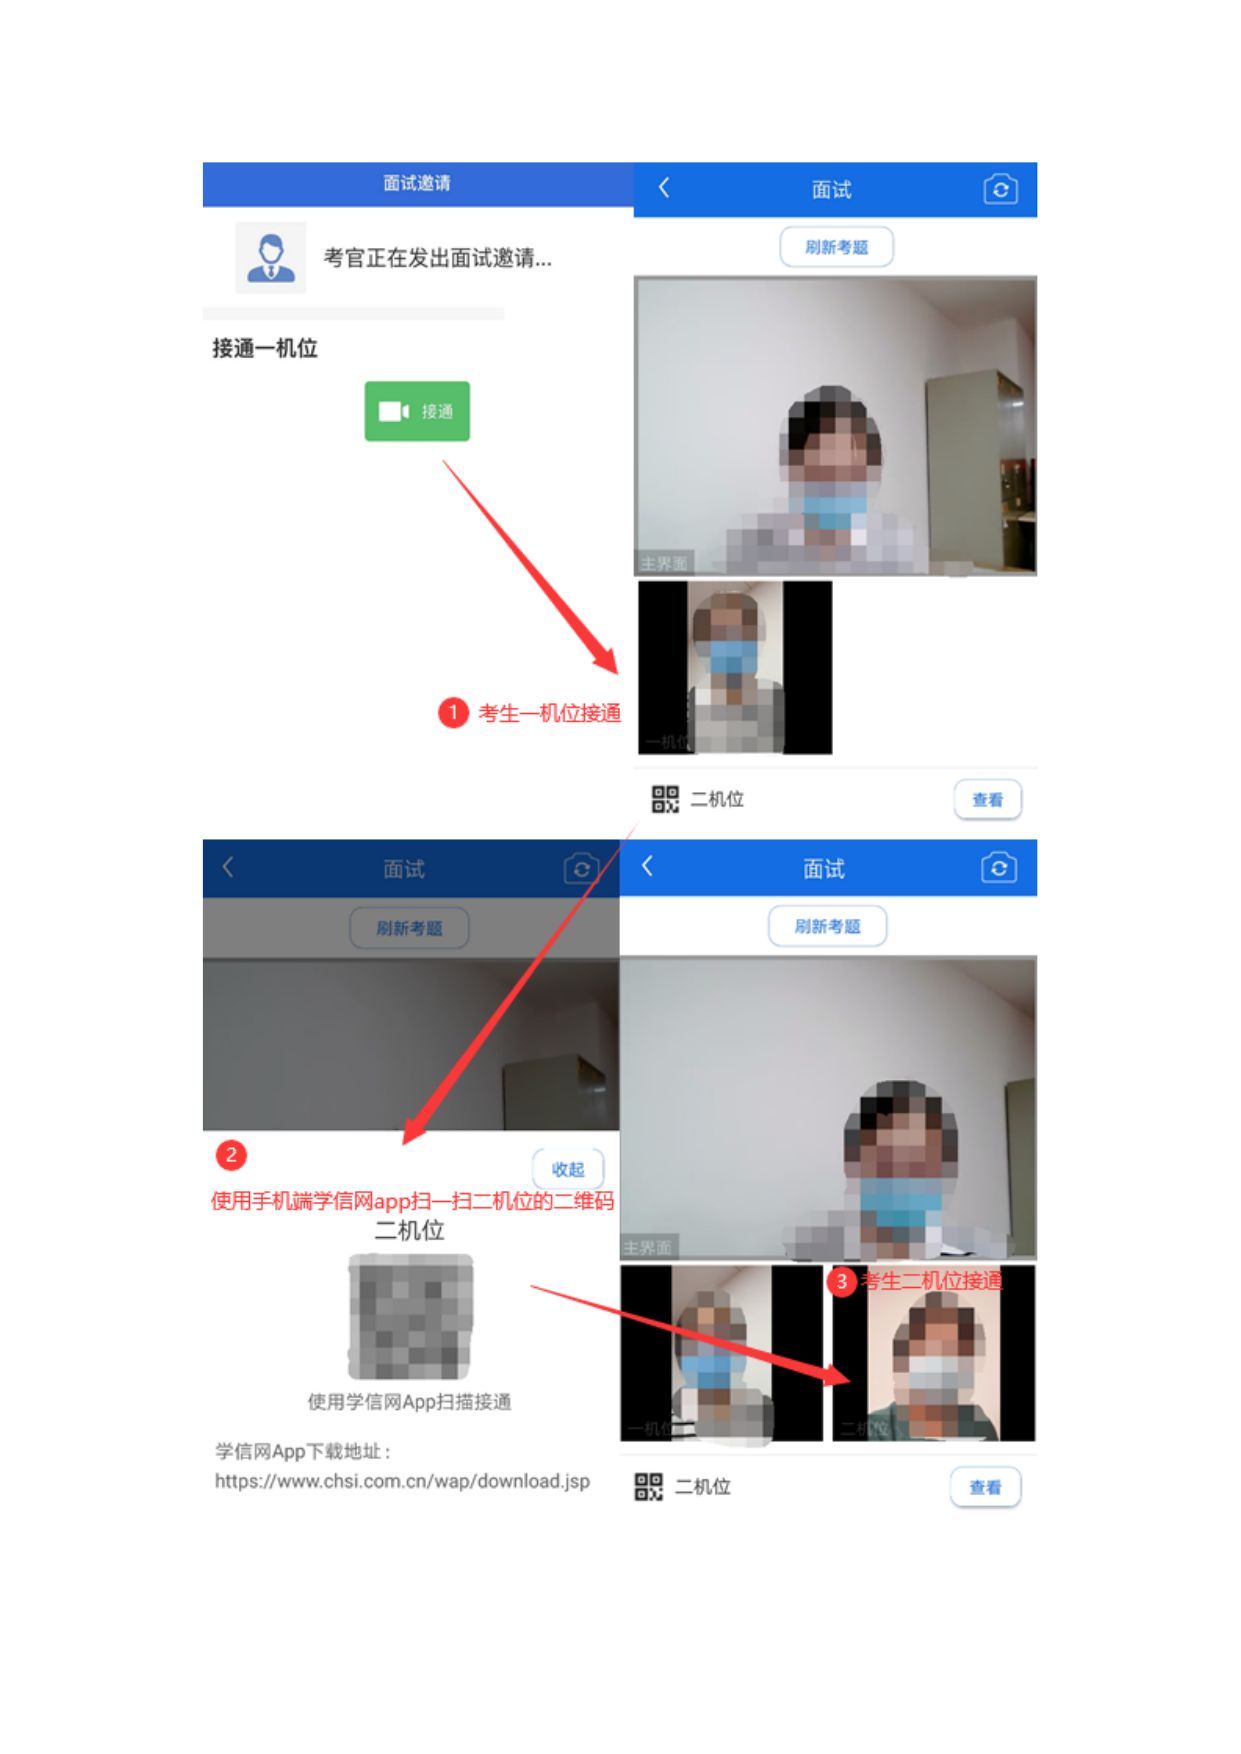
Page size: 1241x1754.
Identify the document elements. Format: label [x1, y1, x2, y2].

picture [202, 162, 1038, 1520]
